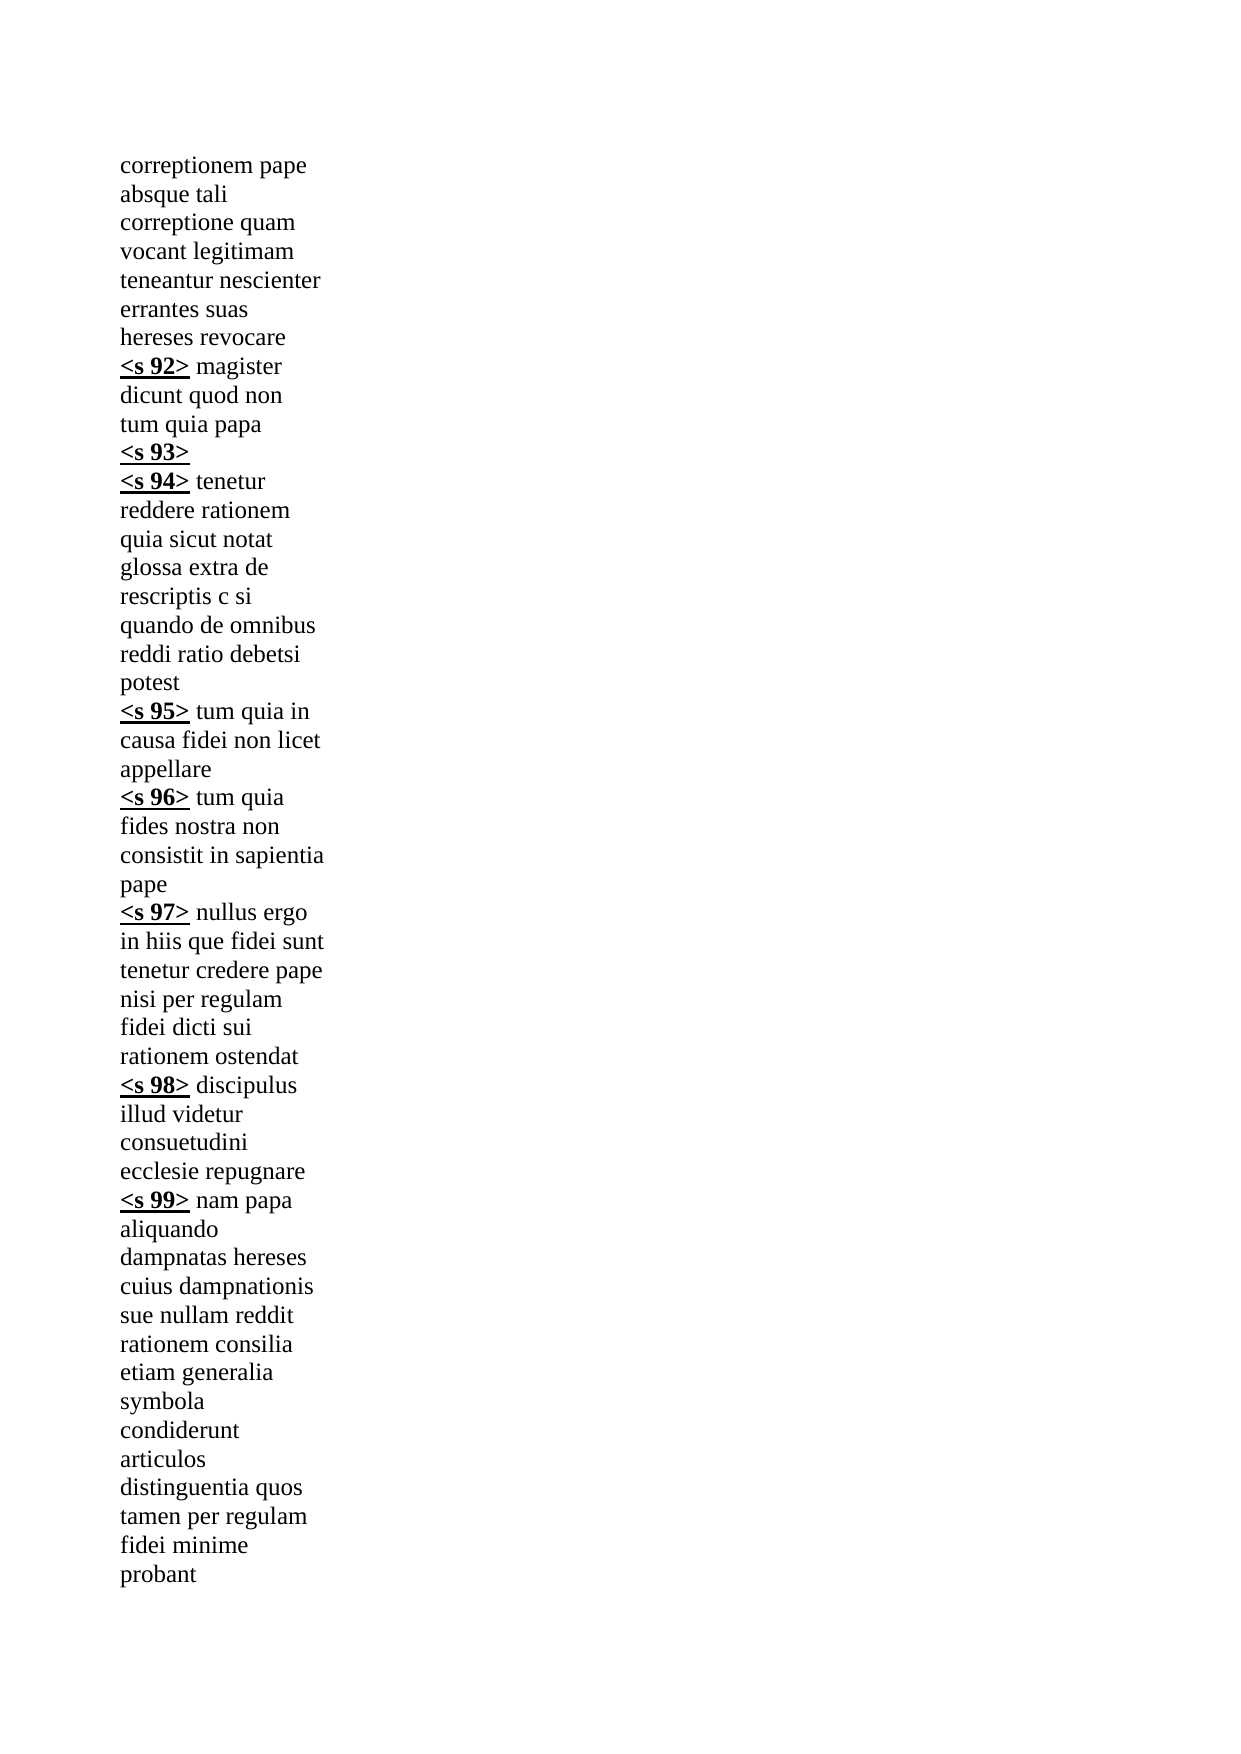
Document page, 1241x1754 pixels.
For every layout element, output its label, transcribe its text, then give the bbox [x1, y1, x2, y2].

text <s 96> tum quia fides nostra non consistit in sapientia pape [120, 782, 326, 897]
text <s 99> nam papa aliquando dampnatas hereses cuius dampnationis sue nullam reddit rationem consilia etiam generalia symbola condiderunt articulos distinguentia quos tamen per regulam fidei minime probant [120, 1185, 326, 1587]
text <s 92> magister dicunt quod non tum quia papa [120, 351, 326, 437]
text <s 93> [120, 437, 326, 466]
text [120, 150, 326, 351]
text <s 98> discipulus illud videtur consuetudini ecclesie repugnare [120, 1070, 326, 1185]
text <s 95> tum quia in causa fidei non licet appellare [120, 696, 326, 782]
text <s 97> nullus ergo in hiis que fidei sunt tenetur credere pape nisi per regulam fidei dicti sui rationem ostendat [120, 897, 326, 1070]
text <s 94> tenetur reddere rationem quia sicut notat glossa extra de rescriptis c si quando de omnibus reddi ratio debetsi potest [120, 466, 326, 696]
